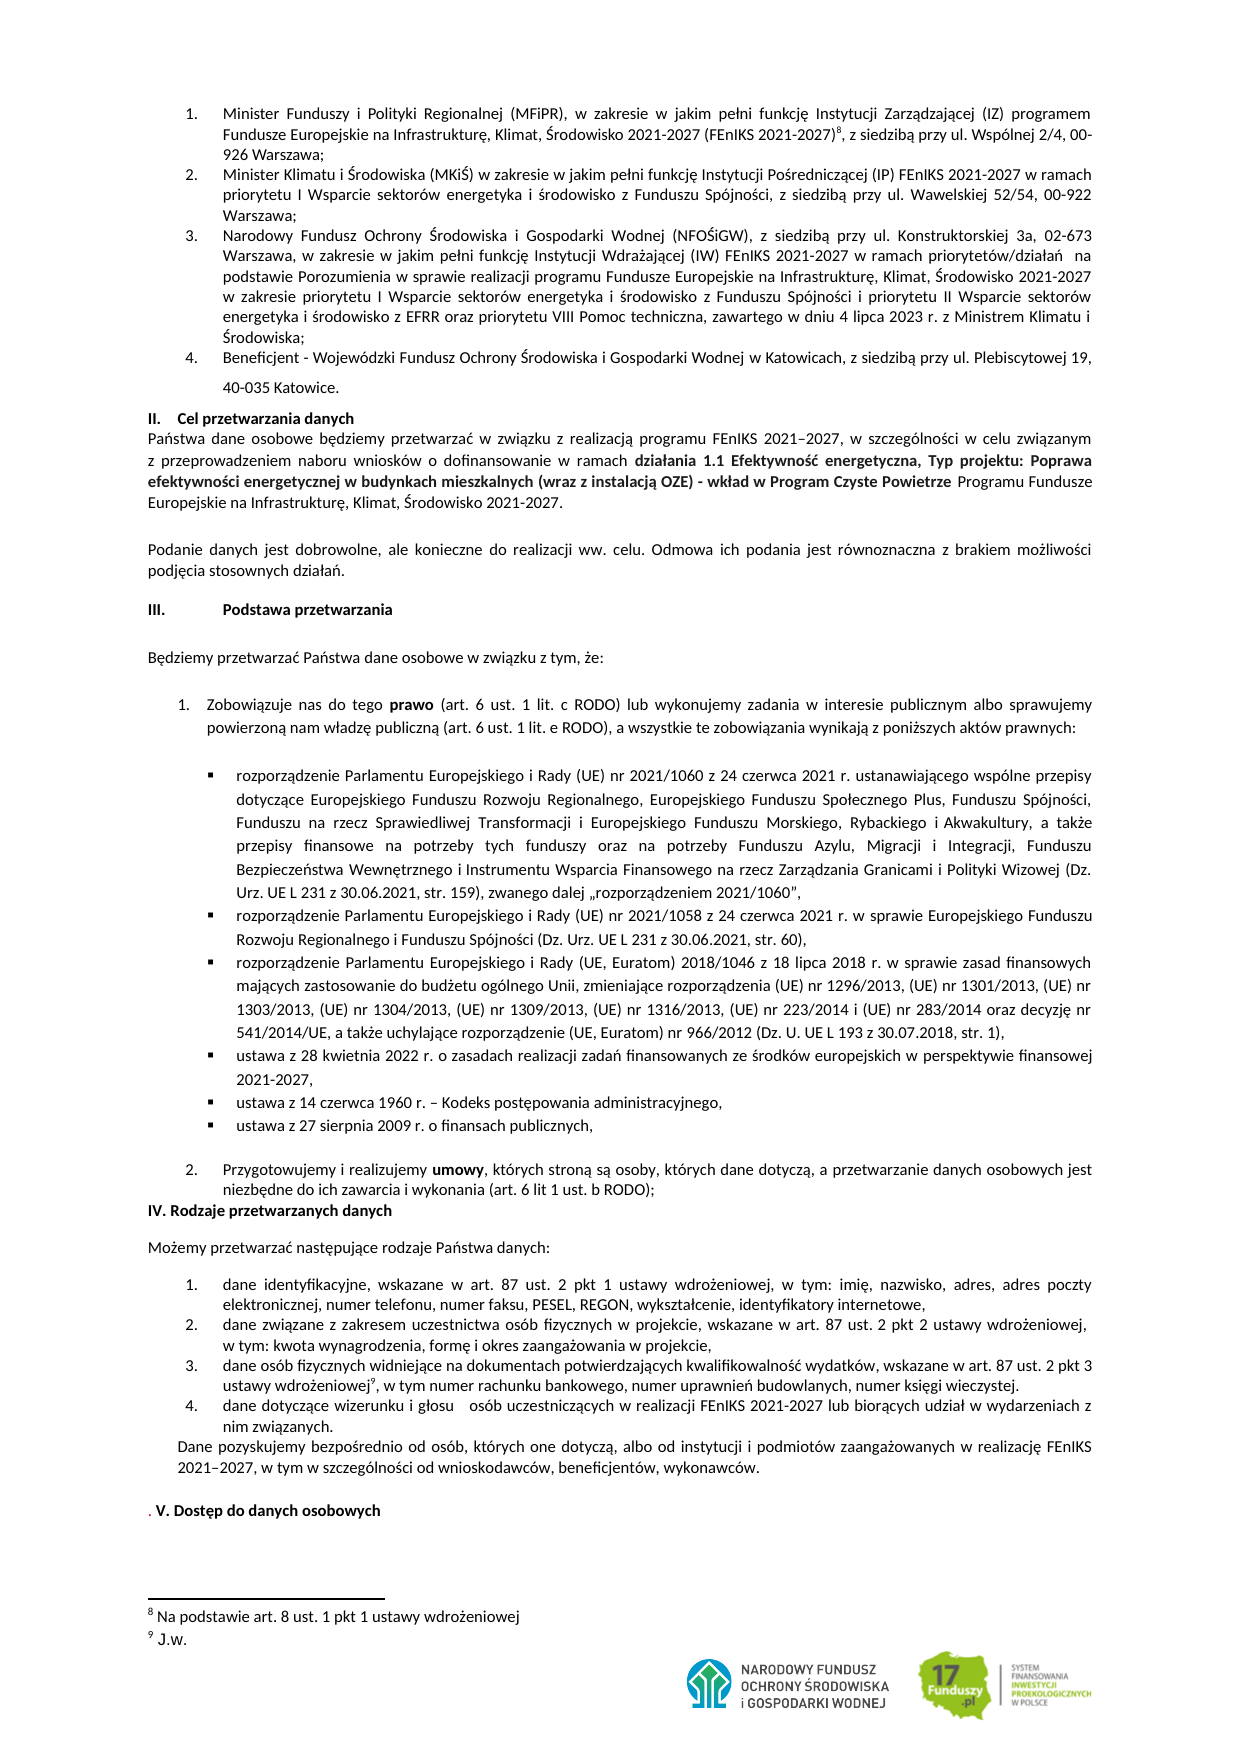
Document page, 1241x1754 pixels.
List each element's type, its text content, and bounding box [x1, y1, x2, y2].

list dane identyfikacyjne, wskazane w art. 87 ust. 2 pkt 1 ustawy wdrożeniowej, w tym: imię, nazwisko, adres, adres poczty elektronicznej, numer telefonu, numer faksu, PESEL, REGON, wykształcenie, identyfikatory internetowe, [185, 1274, 1093, 1314]
text . V. Dostęp do danych osobowych [148, 1501, 1093, 1521]
list Podstawa przetwarzania [148, 599, 1093, 619]
list dane związane z zakresem uczestnictwa osób fizycznych w projekcie, wskazane w art. 87 ust. 2 pkt 2 ustawy wdrożeniowej, w tym: kwota wynagrodzenia, formę i okres zaangażowania w projekcie, [185, 1314, 1093, 1355]
list ustawa z 14 czerwca 1960 r. – Kodeks postępowania administracyjnego, [207, 1092, 1093, 1113]
list ustawa z 27 sierpnia 2009 r. o finansach publicznych, [207, 1116, 1093, 1136]
list rozporządzenie Parlamentu Europejskiego i Rady (UE) nr 2021/1060 z 24 czerwca 2021 r. ustanawiającego wspólne przepisy dotyczące Europejskiego Funduszu Rozwoju Regionalnego, Europejskiego Funduszu Społecznego Plus, Funduszu Spójności, Funduszu na rzecz Sprawiedliwej Transformacji i Europejskiego Funduszu Morskiego, Rybackiego i Akwakultury, a także przepisy finansowe na potrzeby tych funduszy oraz na potrzeby Funduszu Azylu, Migracji i Integracji, Funduszu Bezpieczeństwa Wewnętrznego i Instrumentu Wsparcia Finansowego na rzecz Zarządzania Granicami i Polityki Wizowej (Dz. Urz. UE L 231 z 30.06.2021, str. 159), zwanego dalej „rozporządzeniem 2021/1060”, [207, 766, 1093, 903]
list Przygotowujemy i realizujemy umowy, których stroną są osoby, których dane dotyczą, a przetwarzanie danych osobowych jest niezbędne do ich zawarcia i wykonania (art. 6 lit 1 ust. b RODO); [185, 1159, 1093, 1200]
list Minister Funduszy i Polityki Regionalnej (MFiPR), w zakresie w jakim pełni funkcję Instytucji Zarządzającej (IZ) programem Fundusze Europejskie na Infrastrukturę, Klimat, Środowisko 2021-2027 (FEnIKS 2021-2027), z siedzibą przy ul. Wspólnej 2/4, 00-926 Warszawa; [185, 103, 1093, 164]
text IV. Rodzaje przetwarzanych danych [148, 1200, 1093, 1220]
list Beneficjent - Wojewódzki Fundusz Ochrony Środowiska i Gospodarki Wodnej w Katowicach, z siedzibą przy ul. Plebiscytowej 19, 40-035 Katowice. [185, 347, 1093, 398]
text Dane pozyskujemy bezpośrednio od osób, których one dotyczą, albo od instytucji i podmiotów zaangażowanych w realizację FEnIKS 2021–2027, w tym w szczególności od wnioskodawców, beneficjentów, wykonawców. [177, 1436, 1093, 1478]
text Będziemy przetwarzać Państwa dane osobowe w związku z tym, że: [148, 647, 1093, 667]
list ustawa z 28 kwietnia 2022 r. o zasadach realizacji zadań finansowanych ze środków europejskich w perspektywie finansowej 2021-2027, [207, 1046, 1093, 1089]
list Cel przetwarzania danych [148, 408, 1093, 428]
text Państwa dane osobowe będziemy przetwarzać w związku z realizacją programu FEnIKS 2021–2027, w szczególności w celu związanym z przeprowadzeniem naboru wniosków o dofinansowanie w ramach działania 1.1 Efektywność energetyczna, Typ projektu: Poprawa efektywności energetycznej w budynkach mieszkalnych (wraz z instalacją OZE) - wkład w Program Czyste Powietrze Programu Fundusze Europejskie na Infrastrukturę, Klimat, Środowisko 2021-2027. [148, 428, 1093, 513]
list dane osób fizycznych widniejące na dokumentach potwierdzających kwalifikowalność wydatków, wskazane w art. 87 ust. 2 pkt 3 ustawy wdrożeniowej, w tym numer rachunku bankowego, numer uprawnień budowlanych, numer księgi wieczystej. [185, 1355, 1093, 1396]
list dane dotyczące wizerunku i głosu osób uczestniczących w realizacji FEnIKS 2021-2027 lub biorących udział w wydarzeniach z nim związanych. [185, 1396, 1093, 1436]
text Podanie danych jest dobrowolne, ale konieczne do realizacji ww. celu. Odmowa ich podania jest równoznaczna z brakiem możliwości podjęcia stosownych działań. [148, 539, 1093, 581]
picture [653, 1649, 1092, 1723]
list Minister Klimatu i Środowiska (MKiŚ) w zakresie w jakim pełni funkcję Instytucji Pośredniczącej (IP) FEnIKS 2021-2027 w ramach priorytetu I Wsparcie sektorów energetyka i środowisko z Funduszu Spójności, z siedzibą przy ul. Wawelskiej 52/54, 00-922 Warszawa; [185, 164, 1093, 225]
list Zobowiązuje nas do tego prawo (art. 6 ust. 1 lit. c RODO) lub wykonujemy zadania w interesie publicznym albo sprawujemy powierzoną nam władzę publiczną (art. 6 ust. 1 lit. e RODO), a wszystkie te zobowiązania wynikają z poniższych aktów prawnych: [177, 694, 1093, 738]
list rozporządzenie Parlamentu Europejskiego i Rady (UE, Euratom) 2018/1046 z 18 lipca 2018 r. w sprawie zasad finansowych mających zastosowanie do budżetu ogólnego Unii, zmieniające rozporządzenia (UE) nr 1296/2013, (UE) nr 1301/2013, (UE) nr 1303/2013, (UE) nr 1304/2013, (UE) nr 1309/2013, (UE) nr 1316/2013, (UE) nr 223/2014 i (UE) nr 283/2014 oraz decyzję nr 541/2014/UE, a także uchylające rozporządzenie (UE, Euratom) nr 966/2012 (Dz. U. UE L 193 z 30.07.2018, str. 1), [207, 952, 1093, 1043]
list rozporządzenie Parlamentu Europejskiego i Rady (UE) nr 2021/1058 z 24 czerwca 2021 r. w sprawie Europejskiego Funduszu Rozwoju Regionalnego i Funduszu Spójności (Dz. Urz. UE L 231 z 30.06.2021, str. 60), [207, 906, 1093, 949]
text Możemy przetwarzać następujące rodzaje Państwa danych: [148, 1237, 1093, 1257]
list Narodowy Fundusz Ochrony Środowiska i Gospodarki Wodnej (NFOŚiGW), z siedzibą przy ul. Konstruktorskiej 3a, 02-673 Warszawa, w zakresie w jakim pełni funkcję Instytucji Wdrażającej (IW) FEnIKS 2021-2027 w ramach priorytetów/działań na podstawie Porozumienia w sprawie realizacji programu Fundusze Europejskie na Infrastrukturę, Klimat, Środowisko 2021-2027 w zakresie priorytetu I Wsparcie sektorów energetyka i środowisko z Funduszu Spójności i priorytetu II Wsparcie sektorów energetyka i środowisko z EFRR oraz priorytetu VIII Pomoc techniczna, zawartego w dniu 4 lipca 2023 r. z Ministrem Klimatu i Środowiska; [185, 225, 1093, 347]
